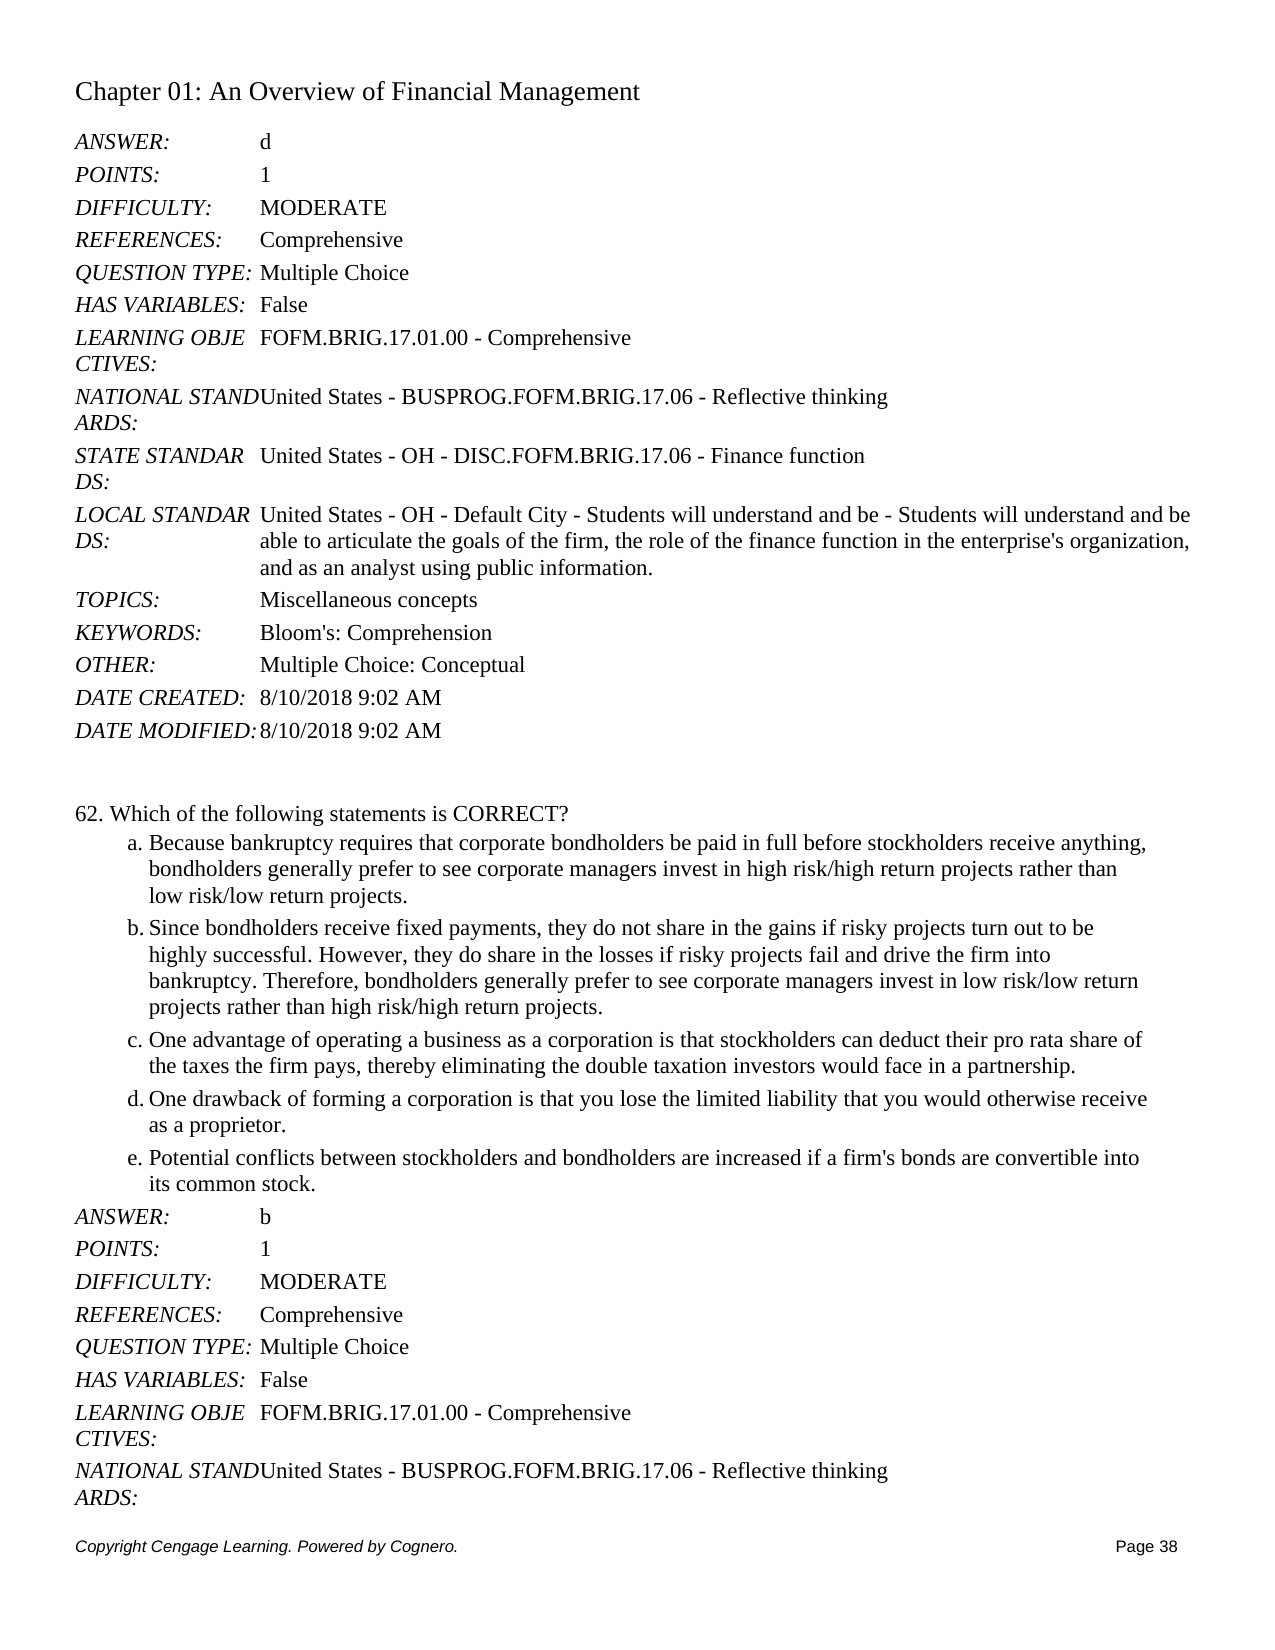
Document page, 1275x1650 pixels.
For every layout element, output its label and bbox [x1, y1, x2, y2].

table_header [75, 800, 1200, 1513]
table_header [75, 125, 1200, 773]
